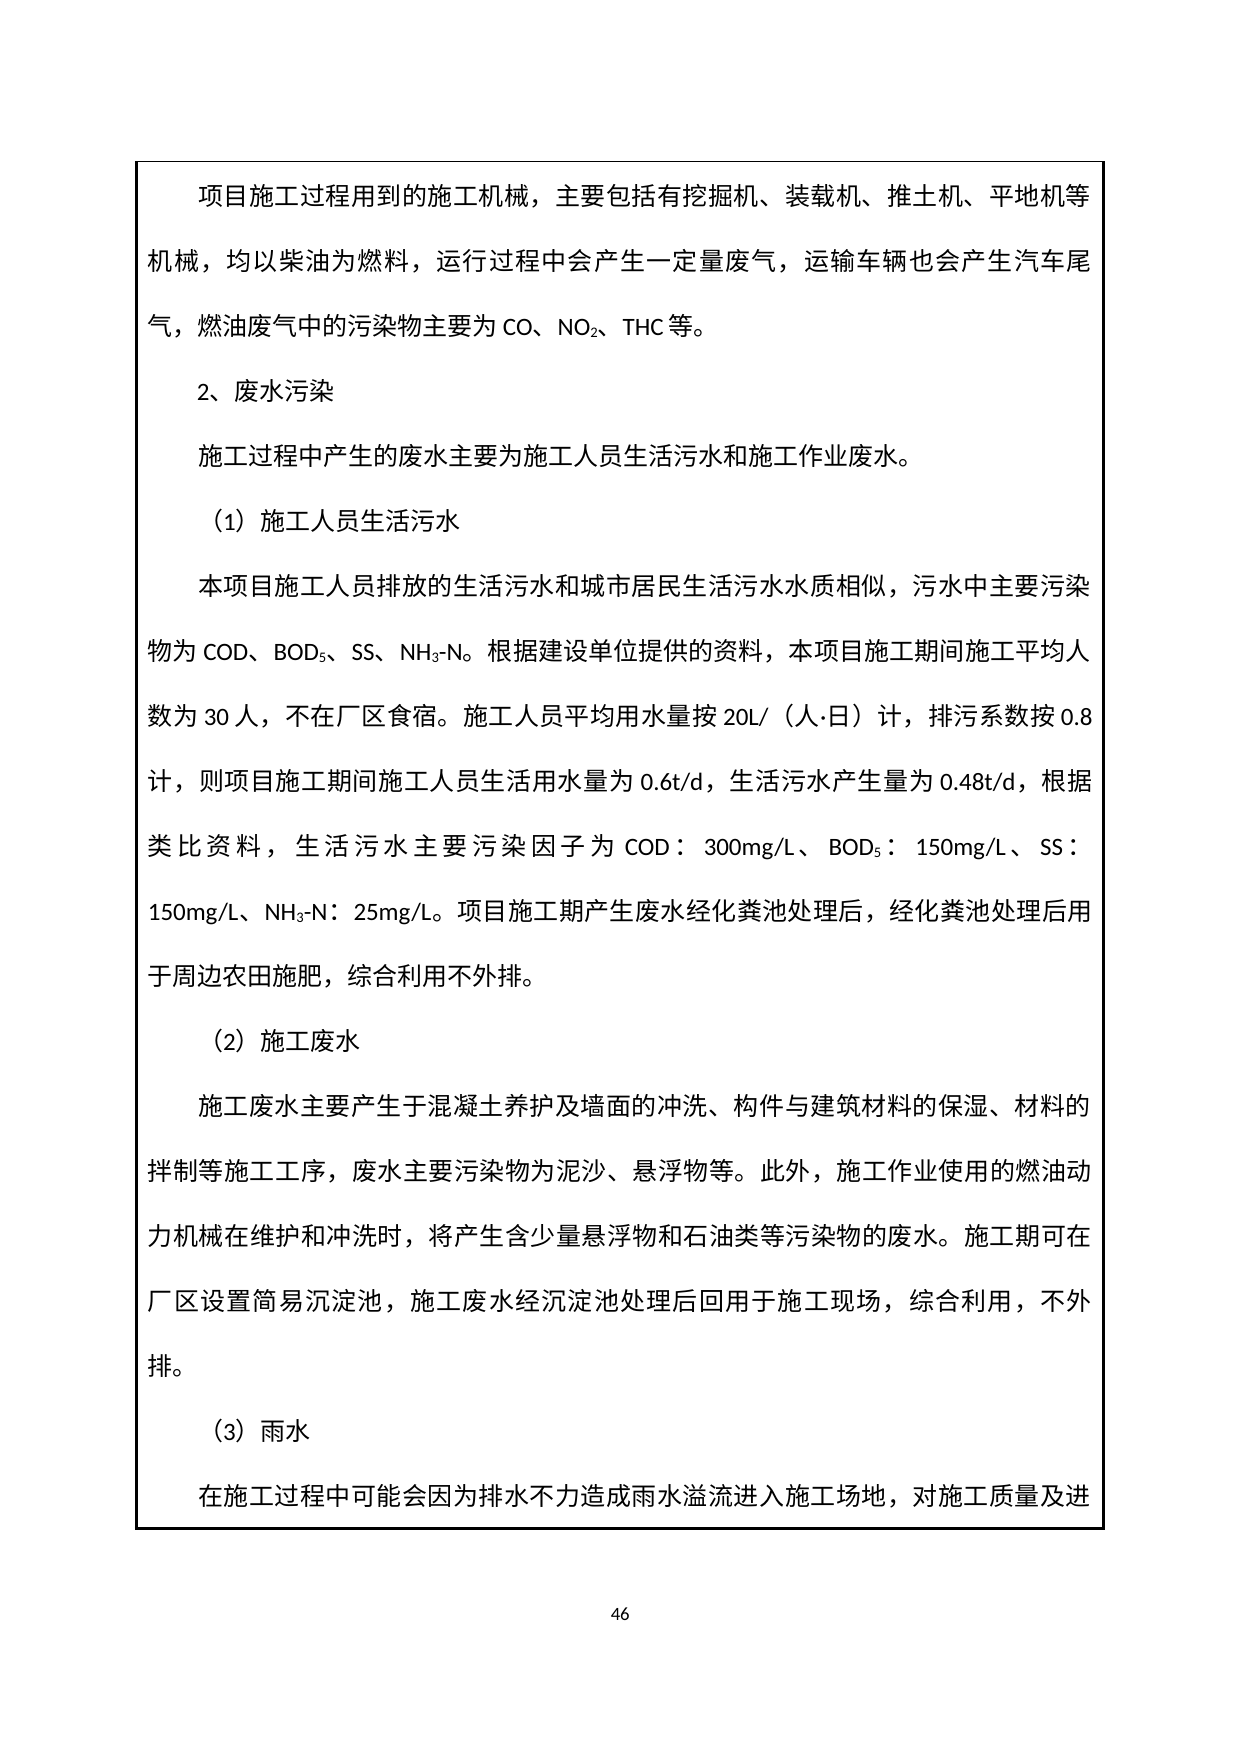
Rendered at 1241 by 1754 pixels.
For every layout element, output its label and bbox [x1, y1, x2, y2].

table_cell [138, 162, 1102, 1527]
